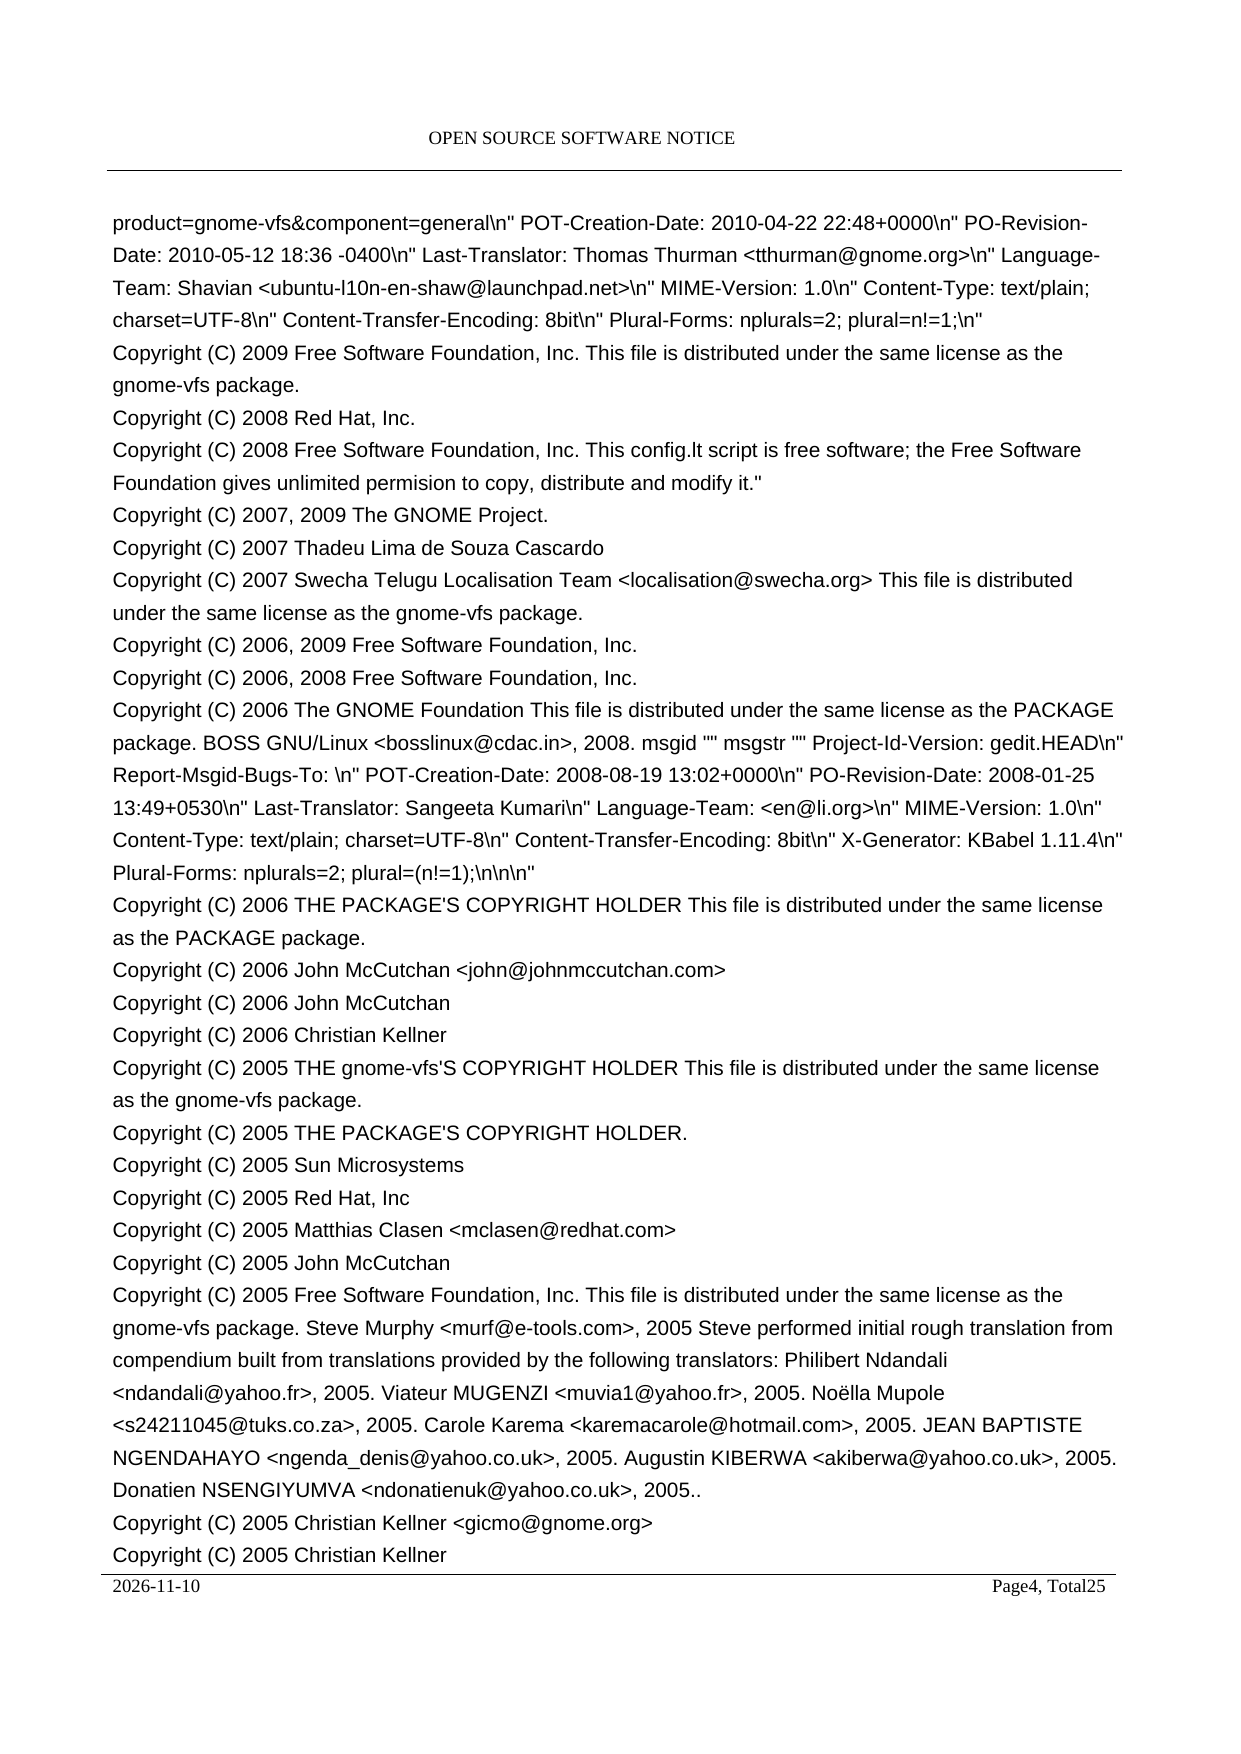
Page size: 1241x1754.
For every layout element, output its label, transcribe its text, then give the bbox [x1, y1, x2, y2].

text Copyright (C) 2005 Free Software Foundation, Inc. This file is distributed under the same license as the gnome-vfs package. Steve Murphy <murf@e-tools.com>, 2005 Steve performed initial rough translation from compendium built from translations provided by the following translators: Philibert Ndandali <ndandali@yahoo.fr>, 2005. Viateur MUGENZI <muvia1@yahoo.fr>, 2005. Noëlla Mupole <s24211045@tuks.co.za>, 2005. Carole Karema <karemacarole@hotmail.com>, 2005. JEAN BAPTISTE NGENDAHAYO <ngenda_denis@yahoo.co.uk>, 2005. Augustin KIBERWA <akiberwa@yahoo.co.uk>, 2005. Donatien NSENGIYUMVA <ndonatienuk@yahoo.co.uk>, 2005.. [112, 1279, 1128, 1506]
text Copyright (C) 2005 Red Hat, Inc [112, 1181, 1128, 1214]
text Copyright (C) 2007 Swecha Telugu Localisation Team <localisation@swecha.org> This file is distributed under the same license as the gnome-vfs package. [112, 564, 1128, 629]
text Copyright (C) 2005 Christian Kellner [112, 1539, 1128, 1571]
text Copyright (C) 2005 Matthias Clasen <mclasen@redhat.com> [112, 1214, 1128, 1246]
text Copyright (C) 2006 The GNOME Foundation This file is distributed under the same license as the PACKAGE package. BOSS GNU/Linux <bosslinux@cdac.in>, 2008. msgid "" msgstr "" Project-Id-Version: gedit.HEAD\n" Report-Msgid-Bugs-To: \n" POT-Creation-Date: 2008-08-19 13:02+0000\n" PO-Revision-Date: 2008-01-25 13:49+0530\n" Last-Translator: Sangeeta Kumari\n" Language-Team: <en@li.org>\n" MIME-Version: 1.0\n" Content-Type: text/plain; charset=UTF-8\n" Content-Transfer-Encoding: 8bit\n" X-Generator: KBabel 1.11.4\n" Plural-Forms: nplurals=2; plural=(n!=1);\n\n\n" [112, 694, 1128, 889]
text Copyright (C) 2009 Free Software Foundation, Inc. This file is distributed under the same license as the gnome-vfs package. [112, 336, 1128, 401]
text Copyright (C) 2006 John McCutchan [112, 986, 1128, 1019]
text Copyright (C) 2005 THE gnome-vfs'S COPYRIGHT HOLDER This file is distributed under the same license as the gnome-vfs package. [112, 1051, 1128, 1116]
text Copyright (C) 2006 THE PACKAGE'S COPYRIGHT HOLDER This file is distributed under the same license as the PACKAGE package. [112, 889, 1128, 954]
text Copyright (C) 2005 Sun Microsystems [112, 1149, 1128, 1181]
text Copyright (C) 2006, 2008 Free Software Foundation, Inc. [112, 661, 1128, 694]
text Copyright (C) 2005 THE PACKAGE'S COPYRIGHT HOLDER. [112, 1116, 1128, 1149]
text Copyright (C) 2006 Christian Kellner [112, 1019, 1128, 1051]
text Copyright (C) 2005 Christian Kellner <gicmo@gnome.org> [112, 1506, 1128, 1539]
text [112, 206, 1128, 336]
text Copyright (C) 2006, 2009 Free Software Foundation, Inc. [112, 629, 1128, 661]
text Copyright (C) 2005 John McCutchan [112, 1246, 1128, 1279]
text Copyright (C) 2008 Red Hat, Inc. [112, 401, 1128, 434]
text Copyright (C) 2007, 2009 The GNOME Project. [112, 499, 1128, 531]
text Copyright (C) 2006 John McCutchan <john@johnmccutchan.com> [112, 954, 1128, 986]
text Copyright (C) 2007 Thadeu Lima de Souza Cascardo [112, 531, 1128, 564]
text Copyright (C) 2008 Free Software Foundation, Inc. This config.lt script is free software; the Free Software Foundation gives unlimited permision to copy, distribute and modify it." [112, 434, 1128, 499]
